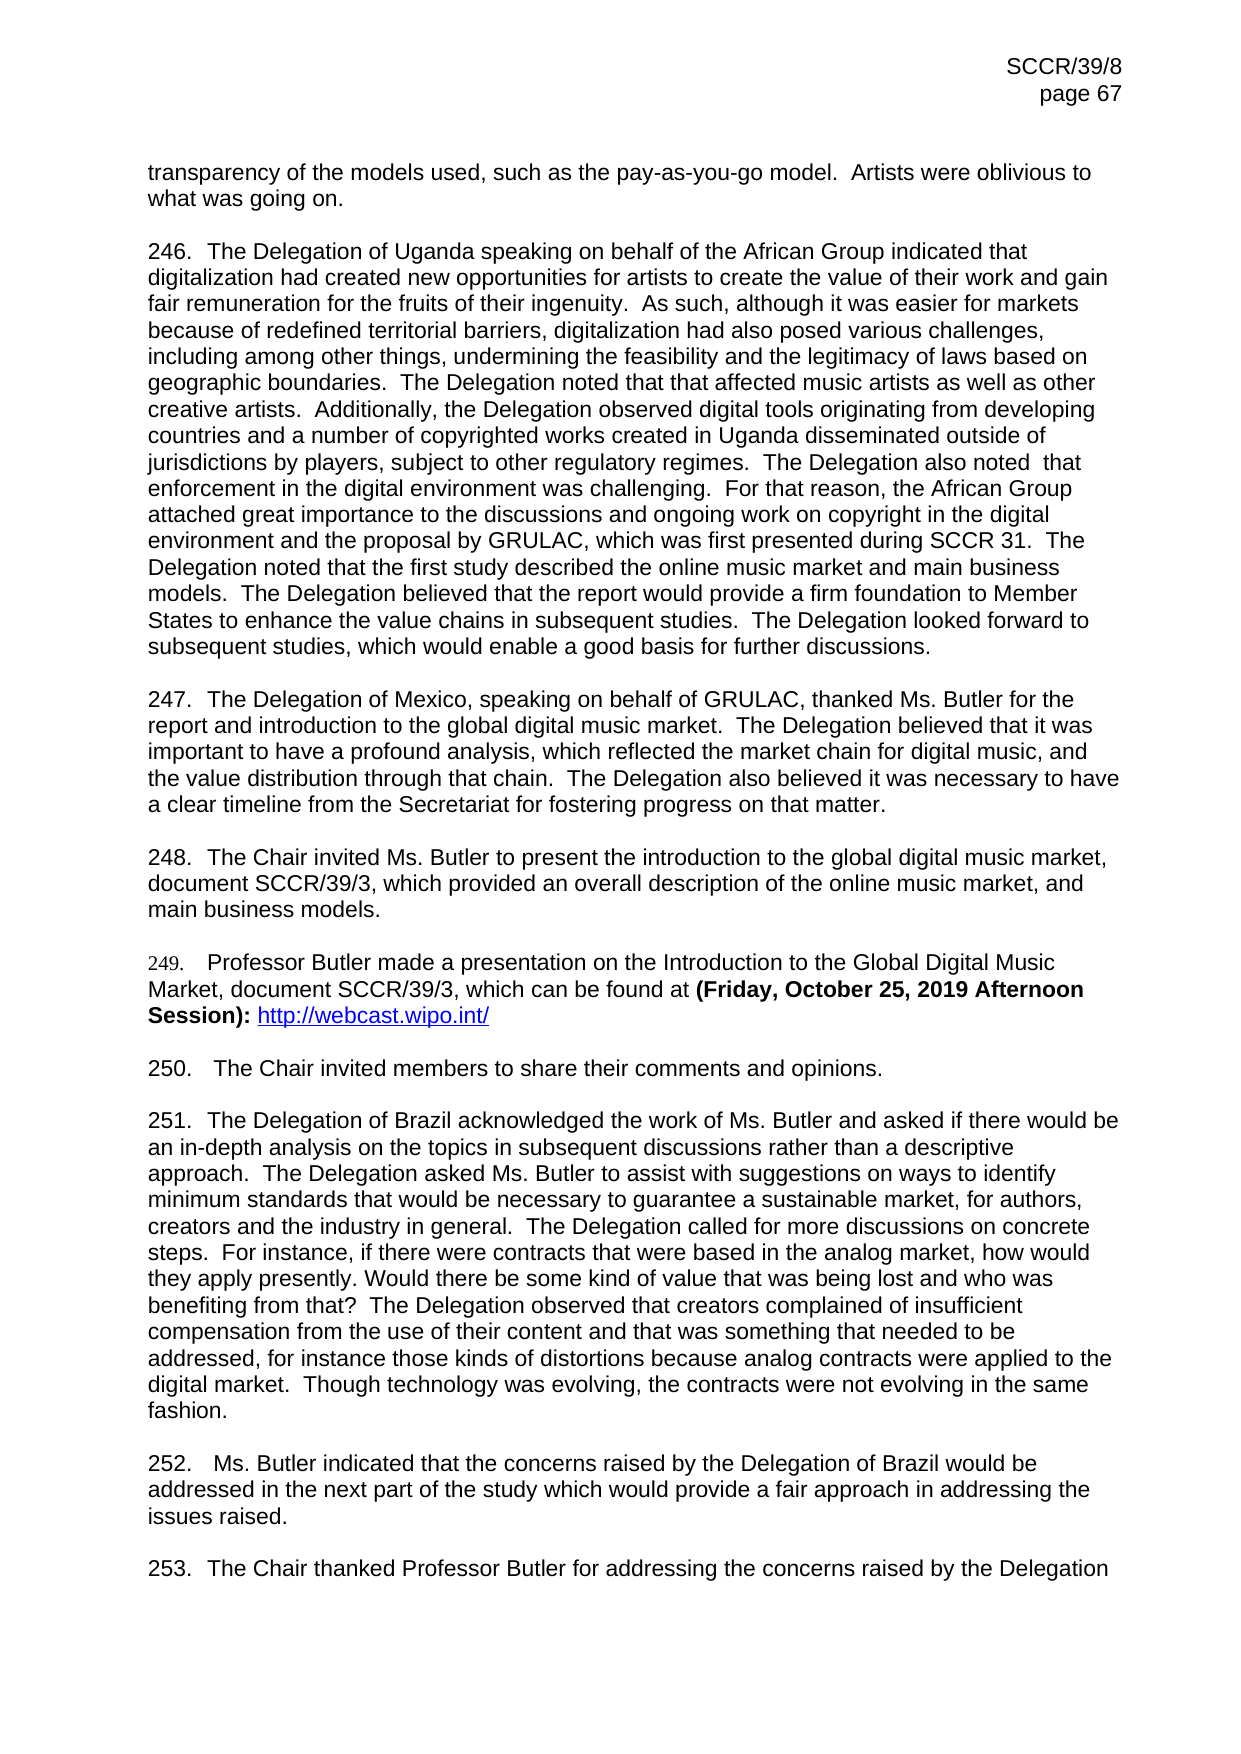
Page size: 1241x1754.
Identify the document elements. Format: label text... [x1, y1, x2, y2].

list The Delegation of Mexico, speaking on behalf of GRULAC, thanked Ms. Butler for the report and introduction to the global digital music market. The Delegation believed that it was important to have a profound analysis, which reflected the market chain for digital music, and the value distribution through that chain. The Delegation also believed it was necessary to have a clear timeline from the Secretariat for fostering progress on that matter. [148, 686, 1122, 817]
list The Delegation of Brazil acknowledged the work of Ms. Butler and asked if there would be an in-depth analysis on the topics in subsequent discussions rather than a descriptive approach. The Delegation asked Ms. Butler to assist with suggestions on ways to identify minimum standards that would be necessary to guarantee a sustainable market, for authors, creators and the industry in general. The Delegation called for more discussions on concrete steps. For instance, if there were contracts that were based in the analog market, how would they apply presently. Would there be some kind of value that was being lost and who was benefiting from that? The Delegation observed that creators complained of insufficient compensation from the use of their content and that was something that needed to be addressed, for instance those kinds of distortions because analog contracts were applied to the digital market. Though technology was evolving, the contracts were not evolving in the same fashion. [148, 1107, 1122, 1423]
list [148, 158, 1122, 211]
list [148, 1555, 1122, 1582]
list Professor Butler made a presentation on the Introduction to the Global Digital Music Market, document SCCR/39/3, which can be found at (Friday, October 25, 2019 Afternoon Session): http://webcast.wipo.int/ [148, 949, 1122, 1028]
list The Chair invited members to share their comments and opinions. [148, 1054, 1122, 1081]
list The Delegation of Uganda speaking on behalf of the African Group indicated that digitalization had created new opportunities for artists to create the value of their work and gain fair remuneration for the fruits of their ingenuity. As such, although it was easier for markets because of redefined territorial barriers, digitalization had also posed various challenges, including among other things, undermining the feasibility and the legitimacy of laws based on geographic boundaries. The Delegation noted that that affected music artists as well as other creative artists. Additionally, the Delegation observed digital tools originating from developing countries and a number of copyrighted works created in Uganda disseminated outside of jurisdictions by players, subject to other regulatory regimes. The Delegation also noted that enforcement in the digital environment was challenging. For that reason, the African Group attached great importance to the discussions and ongoing work on copyright in the digital environment and the proposal by GRULAC, which was first presented during SCCR 31. The Delegation noted that the first study described the online music market and main business models. The Delegation believed that the report would provide a firm foundation to Member States to enhance the value chains in subsequent studies. The Delegation looked forward to subsequent studies, which would enable a good basis for further discussions. [148, 238, 1122, 659]
list Ms. Butler indicated that the concerns raised by the Delegation of Brazil would be addressed in the next part of the study which would provide a fair approach in addressing the issues raised. [148, 1450, 1122, 1529]
list The Chair invited Ms. Butler to present the introduction to the global digital music market, document SCCR/39/3, which provided an overall description of the online music market, and main business models. [148, 844, 1122, 923]
